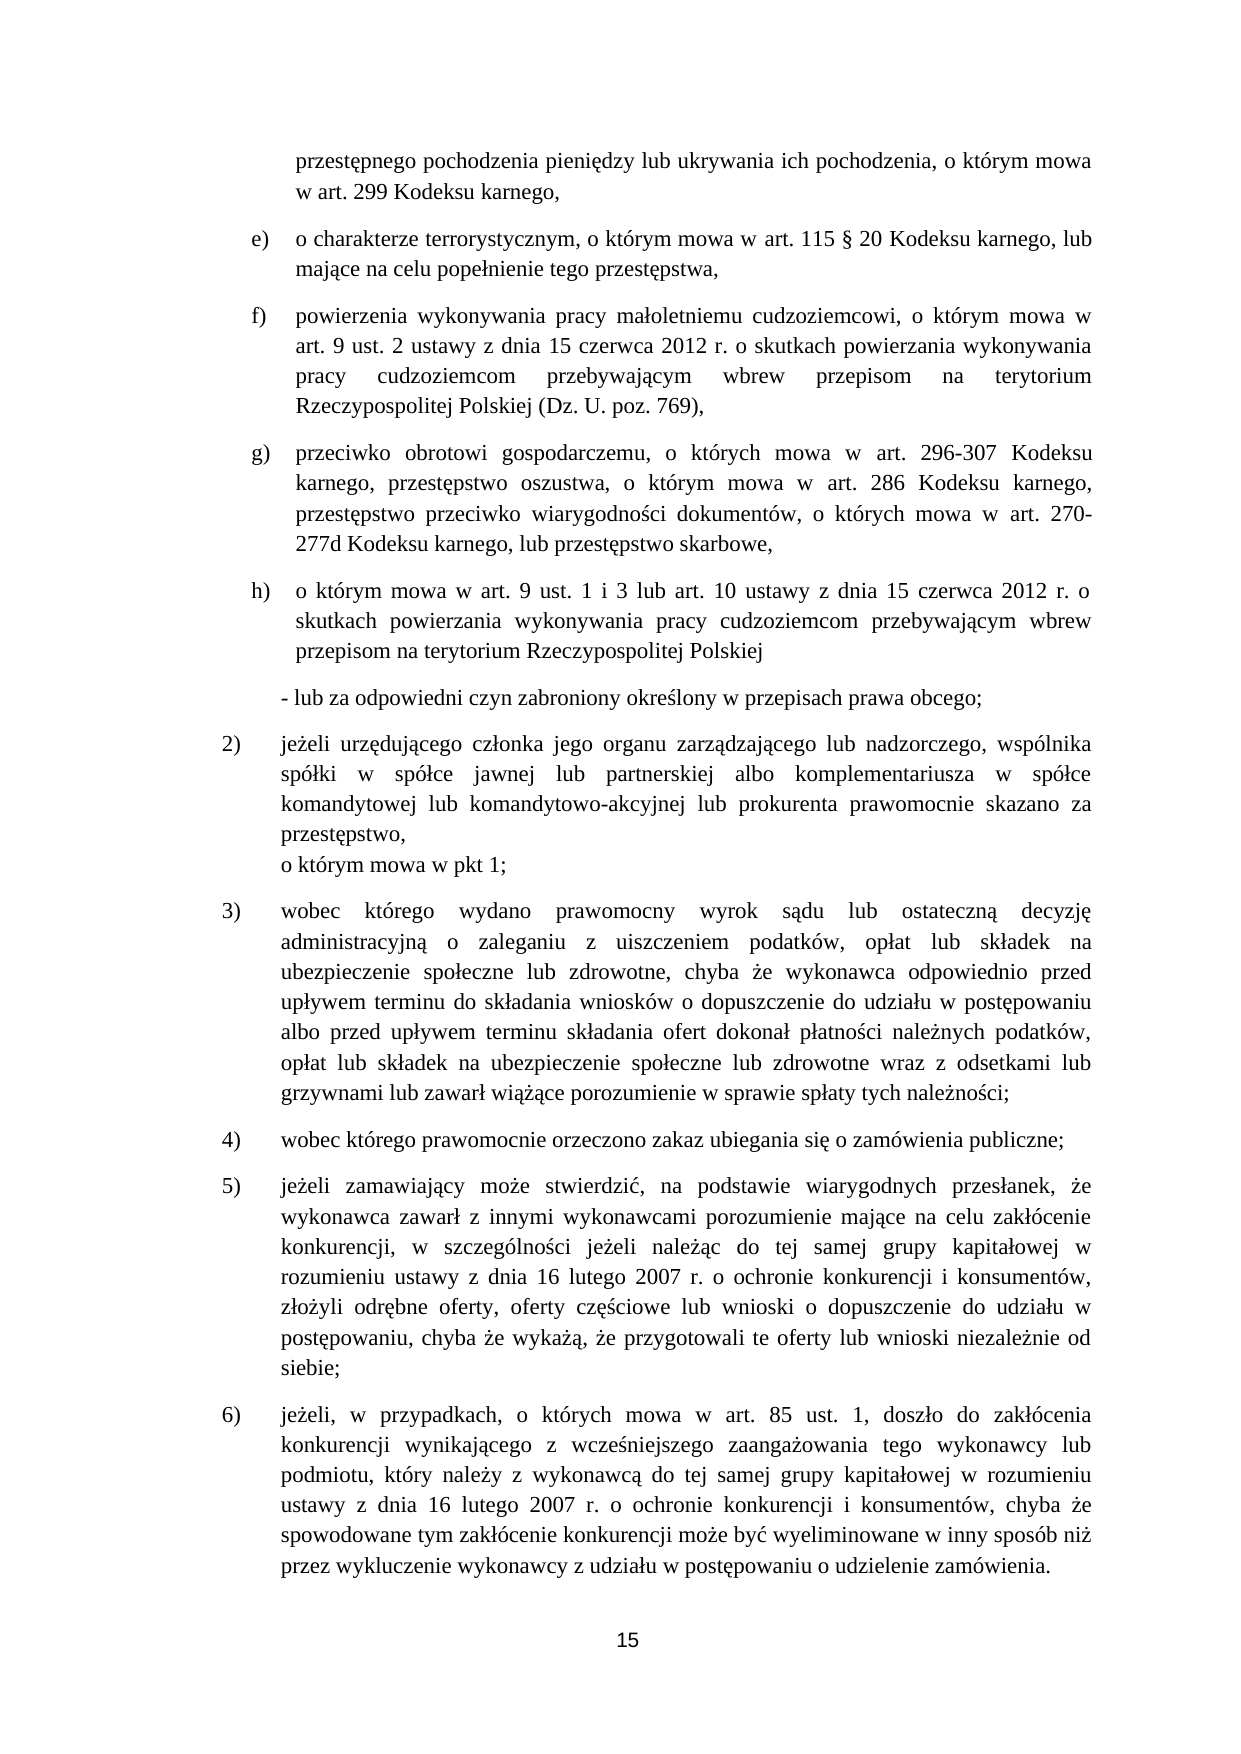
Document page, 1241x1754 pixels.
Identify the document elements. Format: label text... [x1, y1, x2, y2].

text h) o którym mowa w art. 9 ust. 1 i 3 lub art. 10 ustawy z dnia 15 czerwca 2012 r. o skutkach powierzania wykonywania pracy cudzoziemcom przebywającym wbrew przepisom na terytorium Rzeczypospolitej Polskiej [251, 577, 1093, 663]
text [251, 148, 1093, 204]
text 2) jeżeli urzędującego członka jego organu zarządzającego lub nadzorczego, wspólnika spółki w spółce jawnej lub partnerskiej albo komplementariusza w spółce komandytowej lub komandytowo-akcyjnej lub prokurenta prawomocnie skazano za przestępstwo, o którym mowa w pkt 1; [222, 730, 1093, 877]
text 3) wobec którego wydano prawomocny wyrok sądu lub ostateczną decyzję administracyjną o zaleganiu z uiszczeniem podatków, opłat lub składek na ubezpieczenie społeczne lub zdrowotne, chyba że wykonawca odpowiednio przed upływem terminu do składania wniosków o dopuszczenie do udziału w postępowaniu albo przed upływem terminu składania ofert dokonał płatności należnych podatków, opłat lub składek na ubezpieczenie społeczne lub zdrowotne wraz z odsetkami lub grzywnami lub zawarł wiążące porozumienie w sprawie spłaty tych należności; [222, 898, 1093, 1105]
text 5) jeżeli zamawiający może stwierdzić, na podstawie wiarygodnych przesłanek, że wykonawca zawarł z innymi wykonawcami porozumienie mające na celu zakłócenie konkurencji, w szczególności jeżeli należąc do tej samej grupy kapitałowej w rozumieniu ustawy z dnia 16 lutego 2007 r. o ochronie konkurencji i konsumentów, złożyli odrębne oferty, oferty częściowe lub wnioski o dopuszczenie do udziału w postępowaniu, chyba że wykażą, że przygotowali te oferty lub wnioski niezależnie od siebie; [222, 1173, 1093, 1380]
text f) powierzenia wykonywania pracy małoletniemu cudzoziemcowi, o którym mowa w art. 9 ust. 2 ustawy z dnia 15 czerwca 2012 r. o skutkach powierzania wykonywania pracy cudzoziemcom przebywającym wbrew przepisom na terytorium Rzeczypospolitej Polskiej (Dz. U. poz. 769), [251, 302, 1093, 419]
text 4) wobec którego prawomocnie orzeczono zakaz ubiegania się o zamówienia publiczne; [222, 1126, 1093, 1152]
text 6) jeżeli, w przypadkach, o których mowa w art. 85 ust. 1, doszło do zakłócenia konkurencji wynikającego z wcześniejszego zaangażowania tego wykonawcy lub podmiotu, który należy z wykonawcą do tej samej grupy kapitałowej w rozumieniu ustawy z dnia 16 lutego 2007 r. o ochronie konkurencji i konsumentów, chyba że spowodowane tym zakłócenie konkurencji może być wyeliminowane w inny sposób niż przez wykluczenie wykonawcy z udziału w postępowaniu o udzielenie zamówienia. [222, 1401, 1093, 1578]
text - lub za odpowiedni czyn zabroniony określony w przepisach prawa obcego; [281, 684, 1093, 710]
text g) przeciwko obrotowi gospodarczemu, o których mowa w art. 296-307 Kodeksu karnego, przestępstwo oszustwa, o którym mowa w art. 286 Kodeksu karnego, przestępstwo przeciwko wiarygodności dokumentów, o których mowa w art. 270-277d Kodeksu karnego, lub przestępstwo skarbowe, [251, 439, 1093, 556]
text e) o charakterze terrorystycznym, o którym mowa w art. 115 § 20 Kodeksu karnego, lub mające na celu popełnienie tego przestępstwa, [251, 225, 1093, 281]
